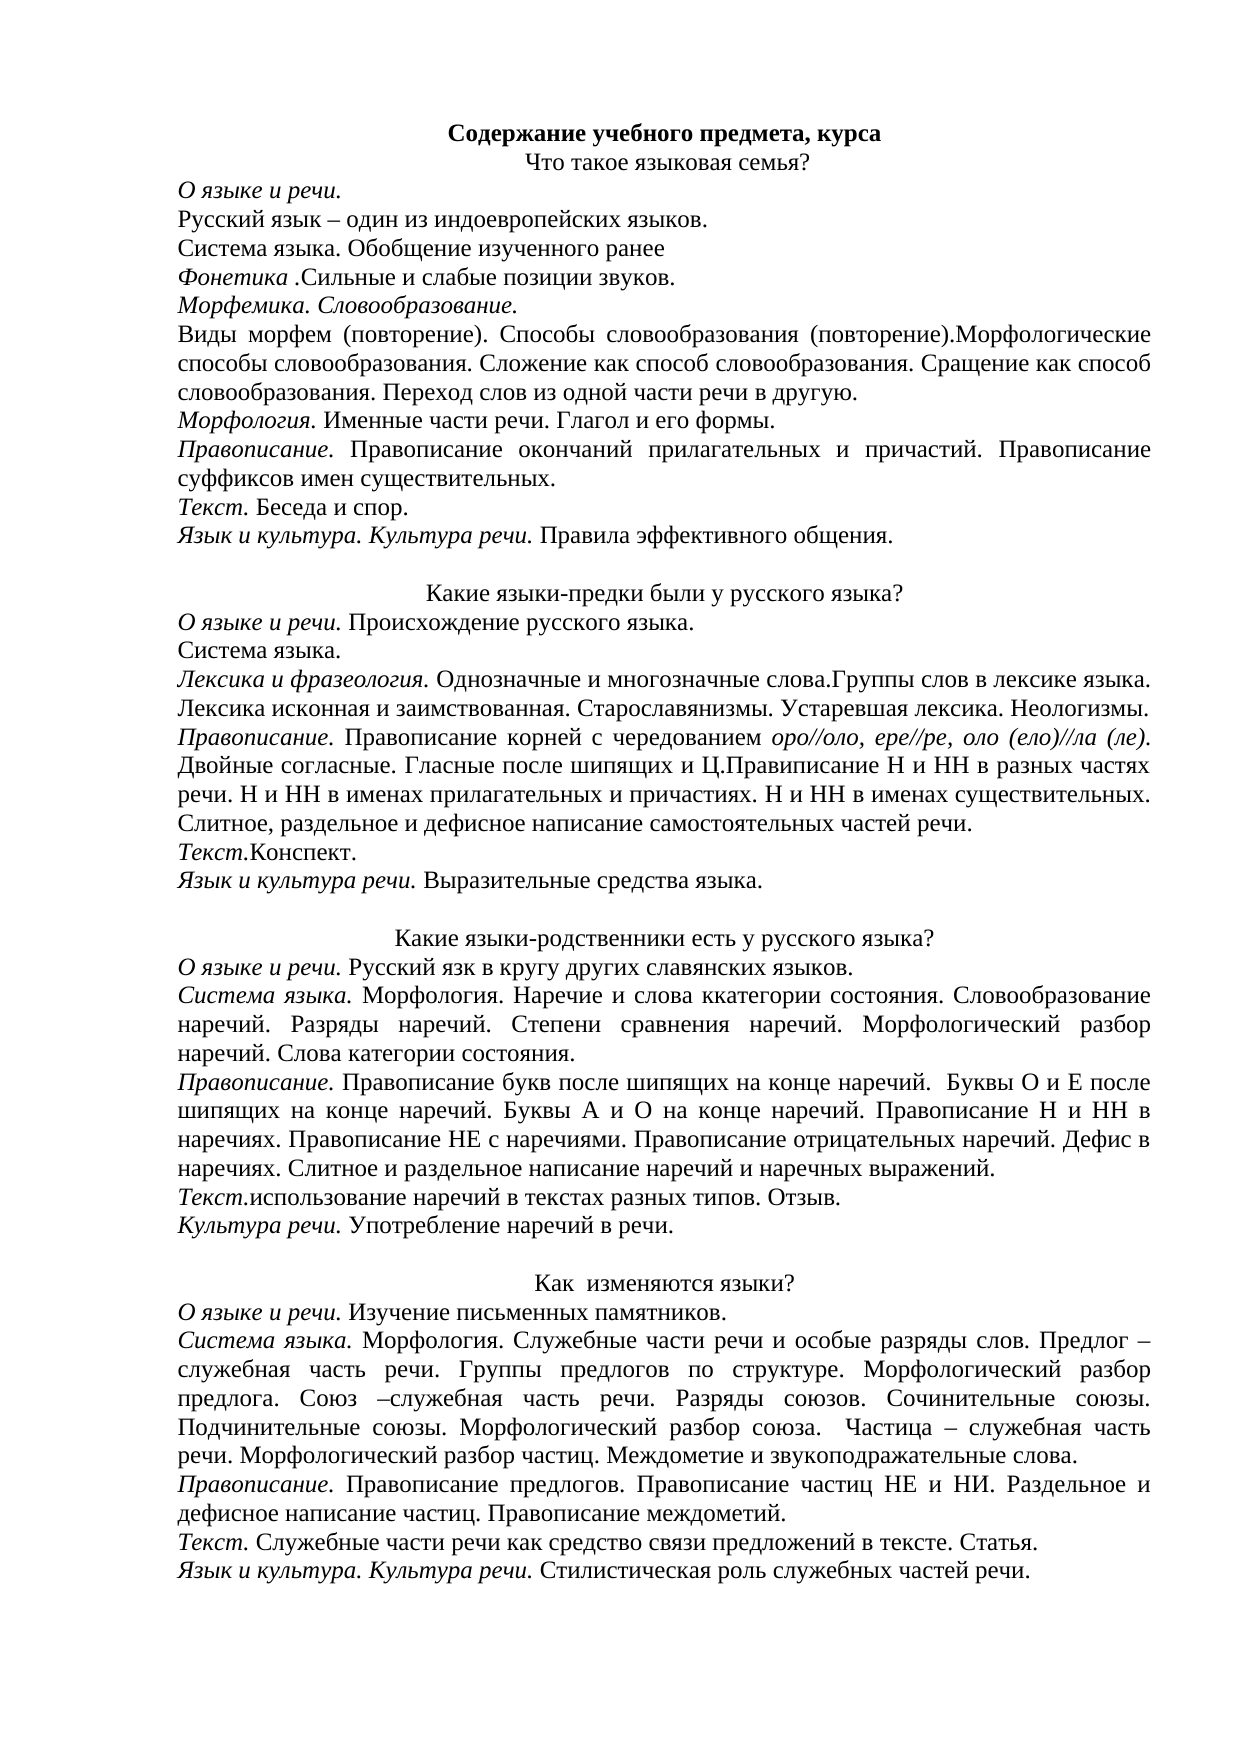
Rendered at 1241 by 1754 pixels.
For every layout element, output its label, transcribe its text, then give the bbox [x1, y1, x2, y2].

text Текст.Конспект. [177, 837, 1152, 866]
text О языке и речи. Русский язк в кругу других славянских языков. [177, 952, 1152, 981]
text Что такое языковая семья? [177, 147, 1152, 176]
text Виды морфем (повторение). Способы словообразования (повторение).Морфологические способы словообразования. Сложение как способ словообразования. Сращение как способ словообразования. Переход слов из одной части речи в другую. [177, 319, 1152, 406]
text Культура речи. Употребление наречий в речи. [177, 1211, 1152, 1239]
text Язык и культура. Культура речи. Правила эффективного общения. [177, 521, 1152, 549]
text О языке и речи. Происхождение русского языка. [177, 607, 1152, 636]
text Текст. Служебные части речи как средство связи предложений в тексте. Статья. [177, 1527, 1152, 1556]
text Правописание. Правописание корней с чередованием оро//оло, ере//ре, оло (ело)//ла (ле). Двойные согласные. Гласные после шипящих и Ц.Правиписание Н и НН в разных частях речи. Н и НН в именах прилагательных и причастиях. Н и НН в именах существительных. Слитное, раздельное и дефисное написание самостоятельных частей речи. [177, 722, 1152, 837]
text Язык и культура речи. Выразительные средства языка. [177, 866, 1152, 894]
text Система языка. [177, 636, 1152, 664]
text Язык и культура. Культура речи. Стилистическая роль служебных частей речи. [177, 1556, 1152, 1584]
text Как изменяются языки? [177, 1268, 1152, 1297]
text Русский язык – один из индоевропейских языков. [177, 204, 1152, 233]
text Текст. Беседа и спор. [177, 492, 1152, 521]
text Содержание учебного предмета, курса [177, 118, 1152, 147]
text Лексика и фразеология. Однозначные и многозначные слова.Группы слов в лексике языка. Лексика исконная и заимствованная. Старославянизмы. Устаревшая лексика. Неологизмы. [177, 664, 1152, 722]
text Правописание. Правописание окончаний прилагательных и причастий. Правописание суффиксов имен существительных. [177, 434, 1152, 492]
text Правописание. Правописание предлогов. Правописание частиц НЕ и НИ. Раздельное и дефисное написание частиц. Правописание междометий. [177, 1469, 1152, 1527]
text Какие языки-родственники есть у русского языка? [177, 923, 1152, 952]
text О языке и речи. [177, 176, 1152, 204]
text Система языка. Морфология. Наречие и слова ккатегории состояния. Словообразование наречий. Разряды наречий. Степени сравнения наречий. Морфологический разбор наречий. Слова категории состояния. [177, 981, 1152, 1067]
text Правописание. Правописание букв после шипящих на конце наречий. Буквы О и Е после шипящих на конце наречий. Буквы А и О на конце наречий. Правописание Н и НН в наречиях. Правописание НЕ с наречиями. Правописание отрицательных наречий. Дефис в наречиях. Слитное и раздельное написание наречий и наречных выражений. [177, 1067, 1152, 1182]
text Какие языки-предки были у русского языка? [177, 578, 1152, 607]
text О языке и речи. Изучение письменных памятников. [177, 1297, 1152, 1326]
text Текст.использование наречий в текстах разных типов. Отзыв. [177, 1182, 1152, 1211]
text Морфемика. Словообразование. [177, 291, 1152, 319]
text Фонетика .Сильные и слабые позиции звуков. [177, 262, 1152, 291]
text Морфология. Именные части речи. Глагол и его формы. [177, 406, 1152, 434]
text Система языка. Обобщение изученного ранее [177, 233, 1152, 262]
text Система языка. Морфология. Служебные части речи и особые разряды слов. Предлог – служебная часть речи. Группы предлогов по структуре. Морфологический разбор предлога. Союз –служебная часть речи. Разряды союзов. Сочинительные союзы. Подчинительные союзы. Морфологический разбор союза. Частица – служебная часть речи. Морфологический разбор частиц. Междометие и звукоподражательные слова. [177, 1326, 1152, 1469]
